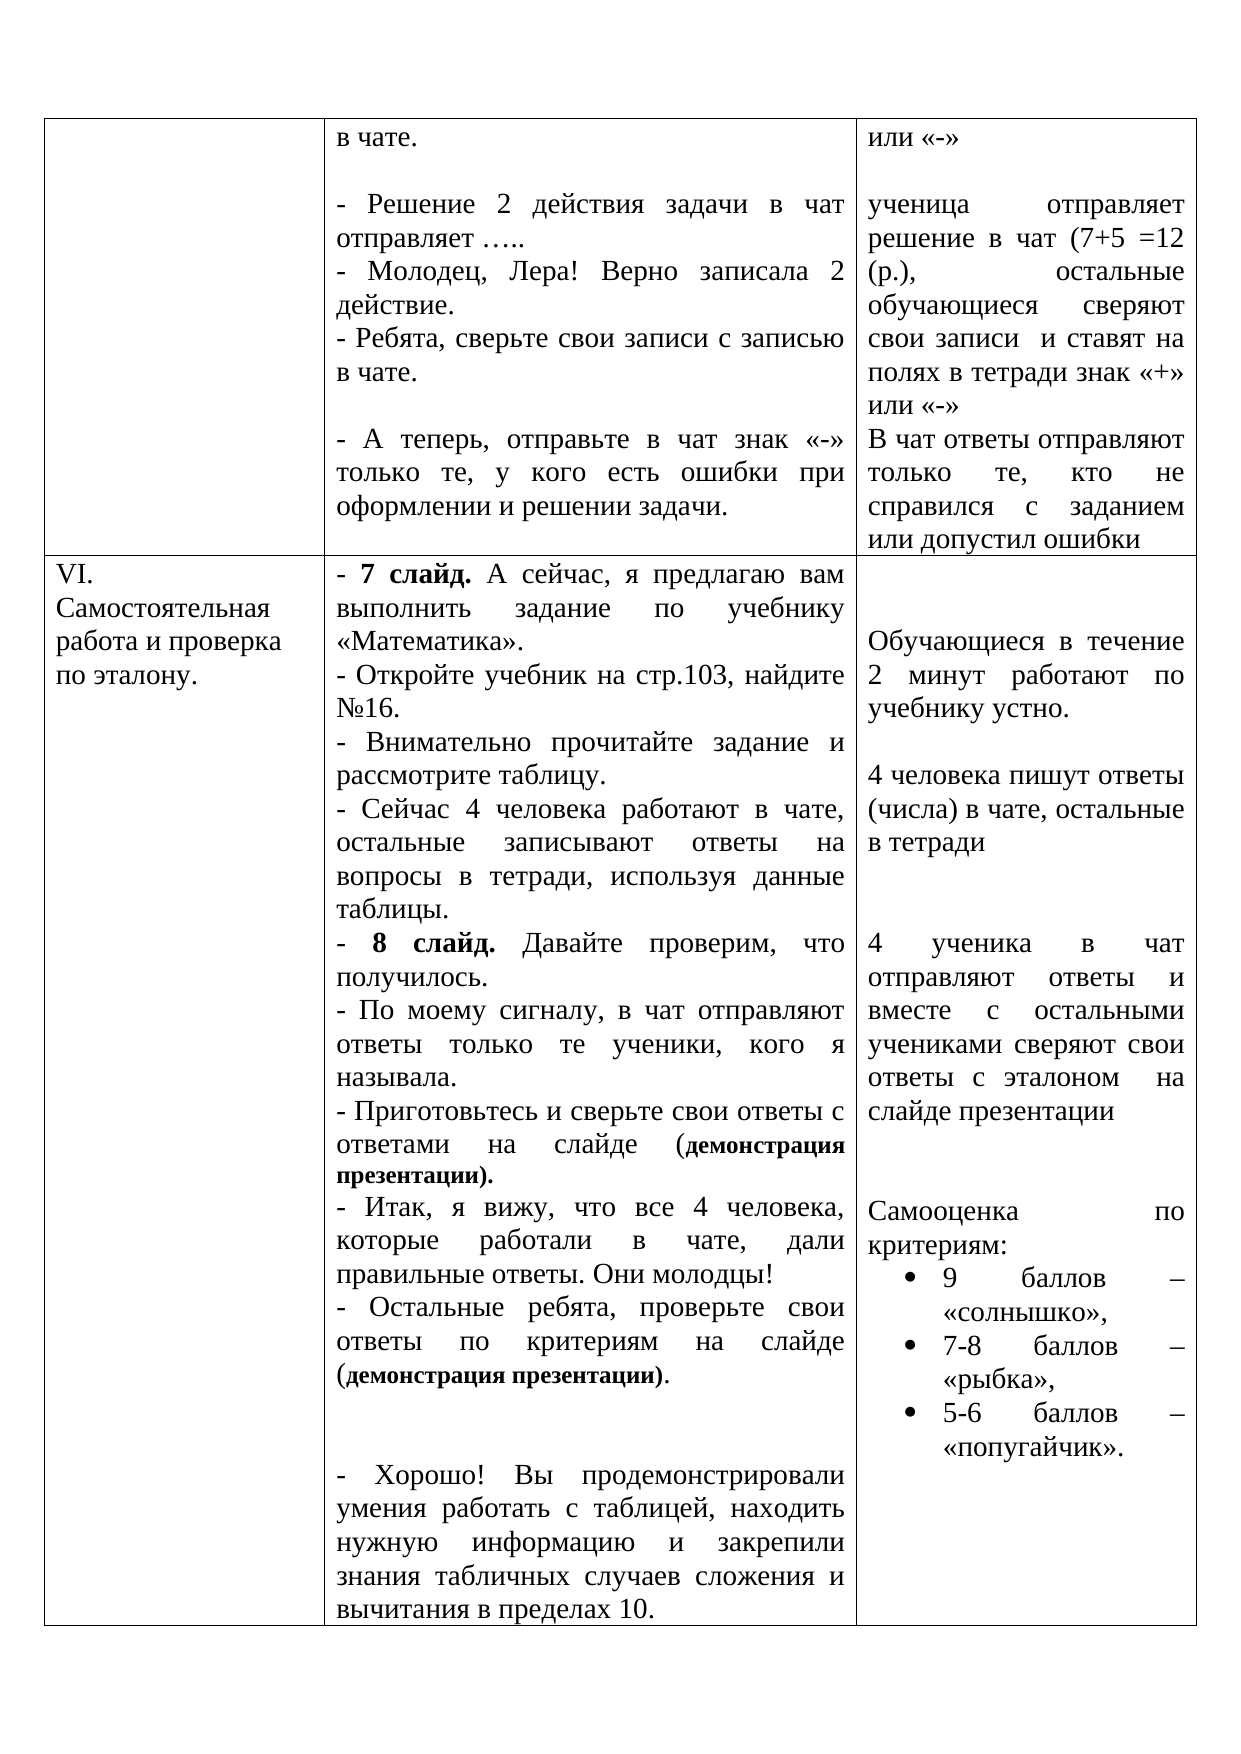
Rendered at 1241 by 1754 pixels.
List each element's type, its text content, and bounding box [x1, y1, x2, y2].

table_cell Обучающиеся в течение 2 минут работают по учебнику устно. 4 человека пишут ответы (числа) в чате, остальные в тетради 4 ученика в чат отправляют ответы и вместе с остальными учениками сверяют свои ответы с эталоном на слайде презентации Самооценка по критериям: 9 баллов – «солнышко», 7-8 баллов – «рыбка», 5-6 баллов – «попугайчик». [857, 556, 1196, 1625]
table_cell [325, 119, 856, 555]
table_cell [857, 119, 1196, 555]
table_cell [45, 119, 324, 555]
table_cell VI. Самостоятельная работа и проверка по эталону. [45, 556, 324, 1625]
table_cell - 7 слайд. А сейчас, я предлагаю вам выполнить задание по учебнику «Математика». - Откройте учебник на стр.103, найдите №16. - Внимательно прочитайте задание и рассмотрите таблицу. - Сейчас 4 человека работают в чате, остальные записывают ответы на вопросы в тетради, используя данные таблицы. - 8 слайд. Давайте проверим, что получилось. - По моему сигналу, в чат отправляют ответы только те ученики, кого я называла. - Приготовьтесь и сверьте свои ответы с ответами на слайде (демонстрация презентации). - Итак, я вижу, что все 4 человека, которые работали в чате, дали правильные ответы. Они молодцы! - Остальные ребята, проверьте свои ответы по критериям на слайде (демонстрация презентации). - Хорошо! Вы продемонстрировали умения работать с таблицей, находить нужную информацию и закрепили знания табличных случаев сложения и вычитания в пределах 10. [325, 556, 856, 1625]
